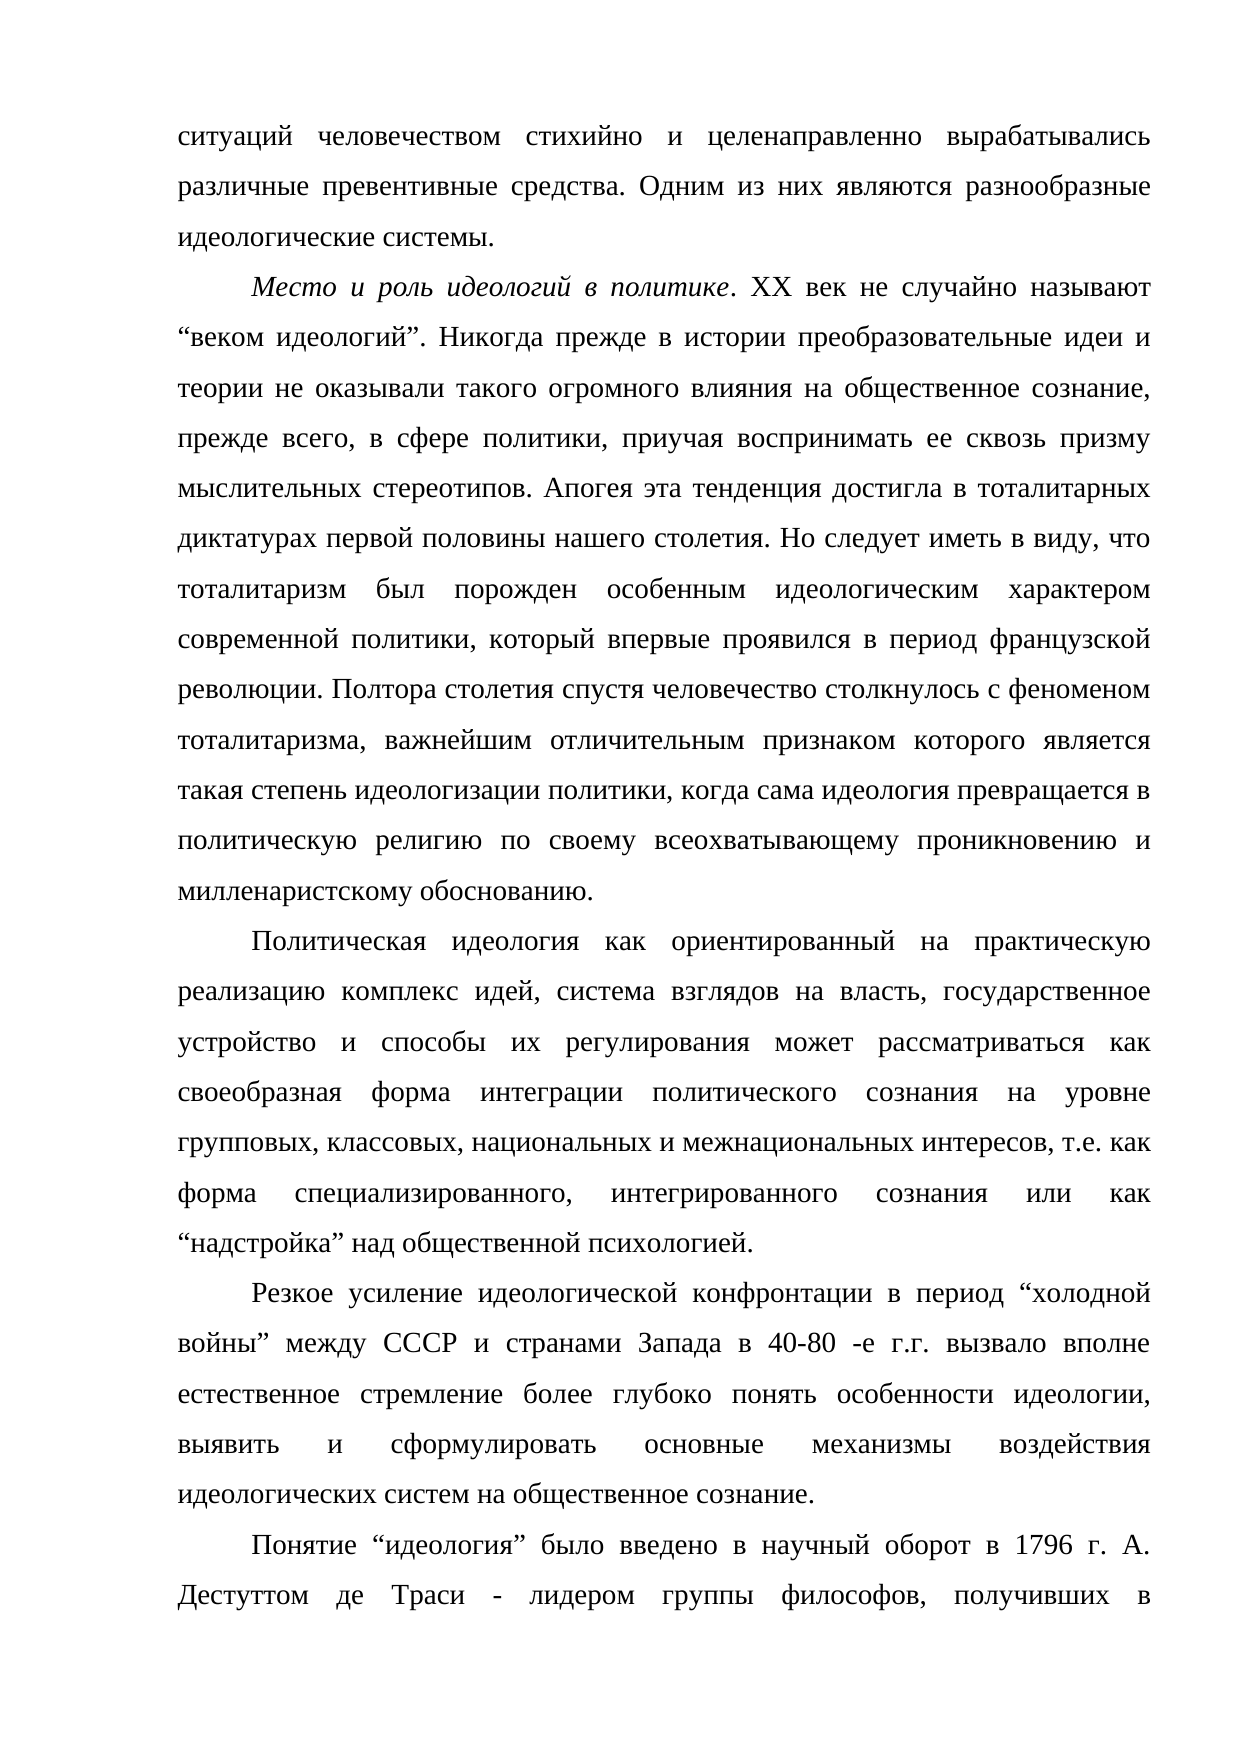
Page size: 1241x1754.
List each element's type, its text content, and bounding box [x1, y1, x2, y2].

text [177, 118, 1152, 252]
text Место и роль идеологий в политике. ХХ век не случайно называют “веком идеологий”. Никогда прежде в истории преобразовательные идеи и теории не оказывали такого огромного влияния на общественное сознание, прежде всего, в сфере политики, приучая воспринимать ее сквозь призму мыслительных стереотипов. Апогея эта тенденция достигла в тоталитарных диктатурах первой половины нашего столетия. Но следует иметь в виду, что тоталитаризм был порожден особенным идеологическим характером современной политики, который впервые проявился в период французской революции. Полтора столетия спустя человечество столкнулось с феноменом тоталитаризма, важнейшим отличительным признаком которого является такая степень идеологизации политики, когда сама идеология превращается в политическую религию по своему всеохватывающему проникновению и милленаристскому обоснованию. [177, 269, 1152, 906]
text Резкое усиление идеологической конфронтации в период “холодной войны” между СССР и странами Запада в 40-80 -е г.г. вызвало вполне естественное стремление более глубоко понять особенности идеологии, выявить и сформулировать основные механизмы воздействия идеологических систем на общественное сознание. [177, 1275, 1152, 1510]
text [177, 1527, 1152, 1611]
text Политическая идеология как ориентированный на практическую реализацию комплекс идей, система взглядов на власть, государственное устройство и способы их регулирования может рассматриваться как своеобразная форма интеграции политического сознания на уровне групповых, классовых, национальных и межнациональных интересов, т.е. как форма специализированного, интегрированного сознания или как “надстройка” над общественной психологией. [177, 923, 1152, 1258]
